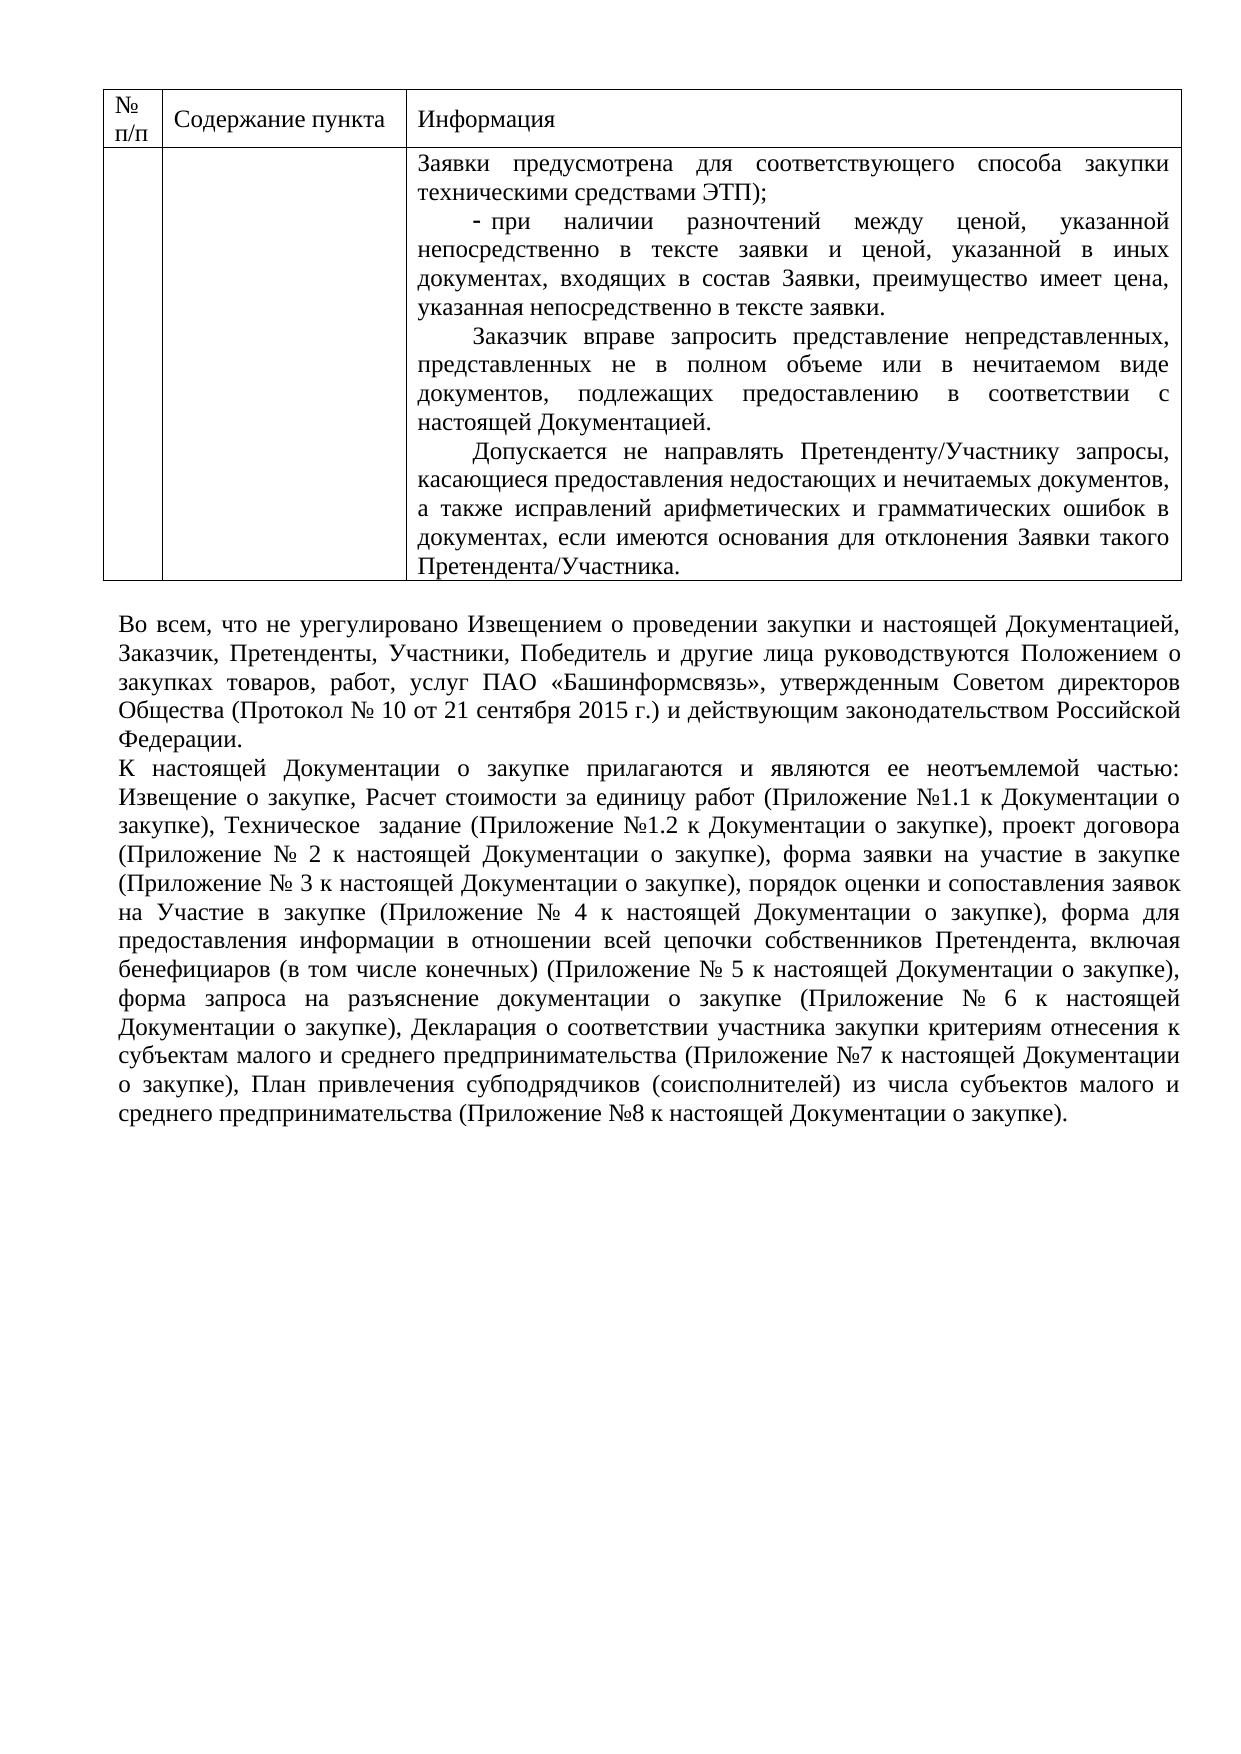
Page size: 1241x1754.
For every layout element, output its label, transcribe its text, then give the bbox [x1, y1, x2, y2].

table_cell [163, 148, 406, 579]
table_header № п/п [104, 90, 162, 147]
table_header Содержание пункта [163, 90, 406, 147]
table_header Информация [407, 90, 1181, 147]
text Во всем, что не урегулировано Извещением о проведении закупки и настоящей Документацией, Заказчик, Претенденты, Участники, Победитель и другие лица руководствуются Положением о закупках товаров, работ, услуг ПАО «Башинформсвязь», утвержденным Советом директоров Общества (Протокол № 10 от 21 сентября 2015 г.) и действующим законодательством Российской Федерации. [118, 609, 1181, 753]
text К настоящей Документации о закупке прилагаются и являются ее неотъемлемой частью: Извещение о закупке, Расчет стоимости за единицу работ (Приложение №1.1 к Документации о закупке), Техническое задание (Приложение №1.2 к Документации о закупке), проект договора (Приложение № 2 к настоящей Документации о закупке), форма заявки на участие в закупке (Приложение № 3 к настоящей Документации о закупке), порядок оценки и сопоставления заявок на Участие в закупке (Приложение № 4 к настоящей Документации о закупке), форма для предоставления информации в отношении всей цепочки собственников Претендента, включая бенефициаров (в том числе конечных) (Приложение № 5 к настоящей Документации о закупке), форма запроса на разъяснение документации о закупке (Приложение № 6 к настоящей Документации о закупке), Декларация о соответствии участника закупки критериям отнесения к субъектам малого и среднего предпринимательства (Приложение №7 к настоящей Документации о закупке), План привлечения субподрядчиков (соисполнителей) из числа субъектов малого и среднего предпринимательства (Приложение №8 к настоящей Документации о закупке). [118, 753, 1181, 1127]
table_cell [104, 148, 162, 579]
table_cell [407, 148, 1181, 579]
